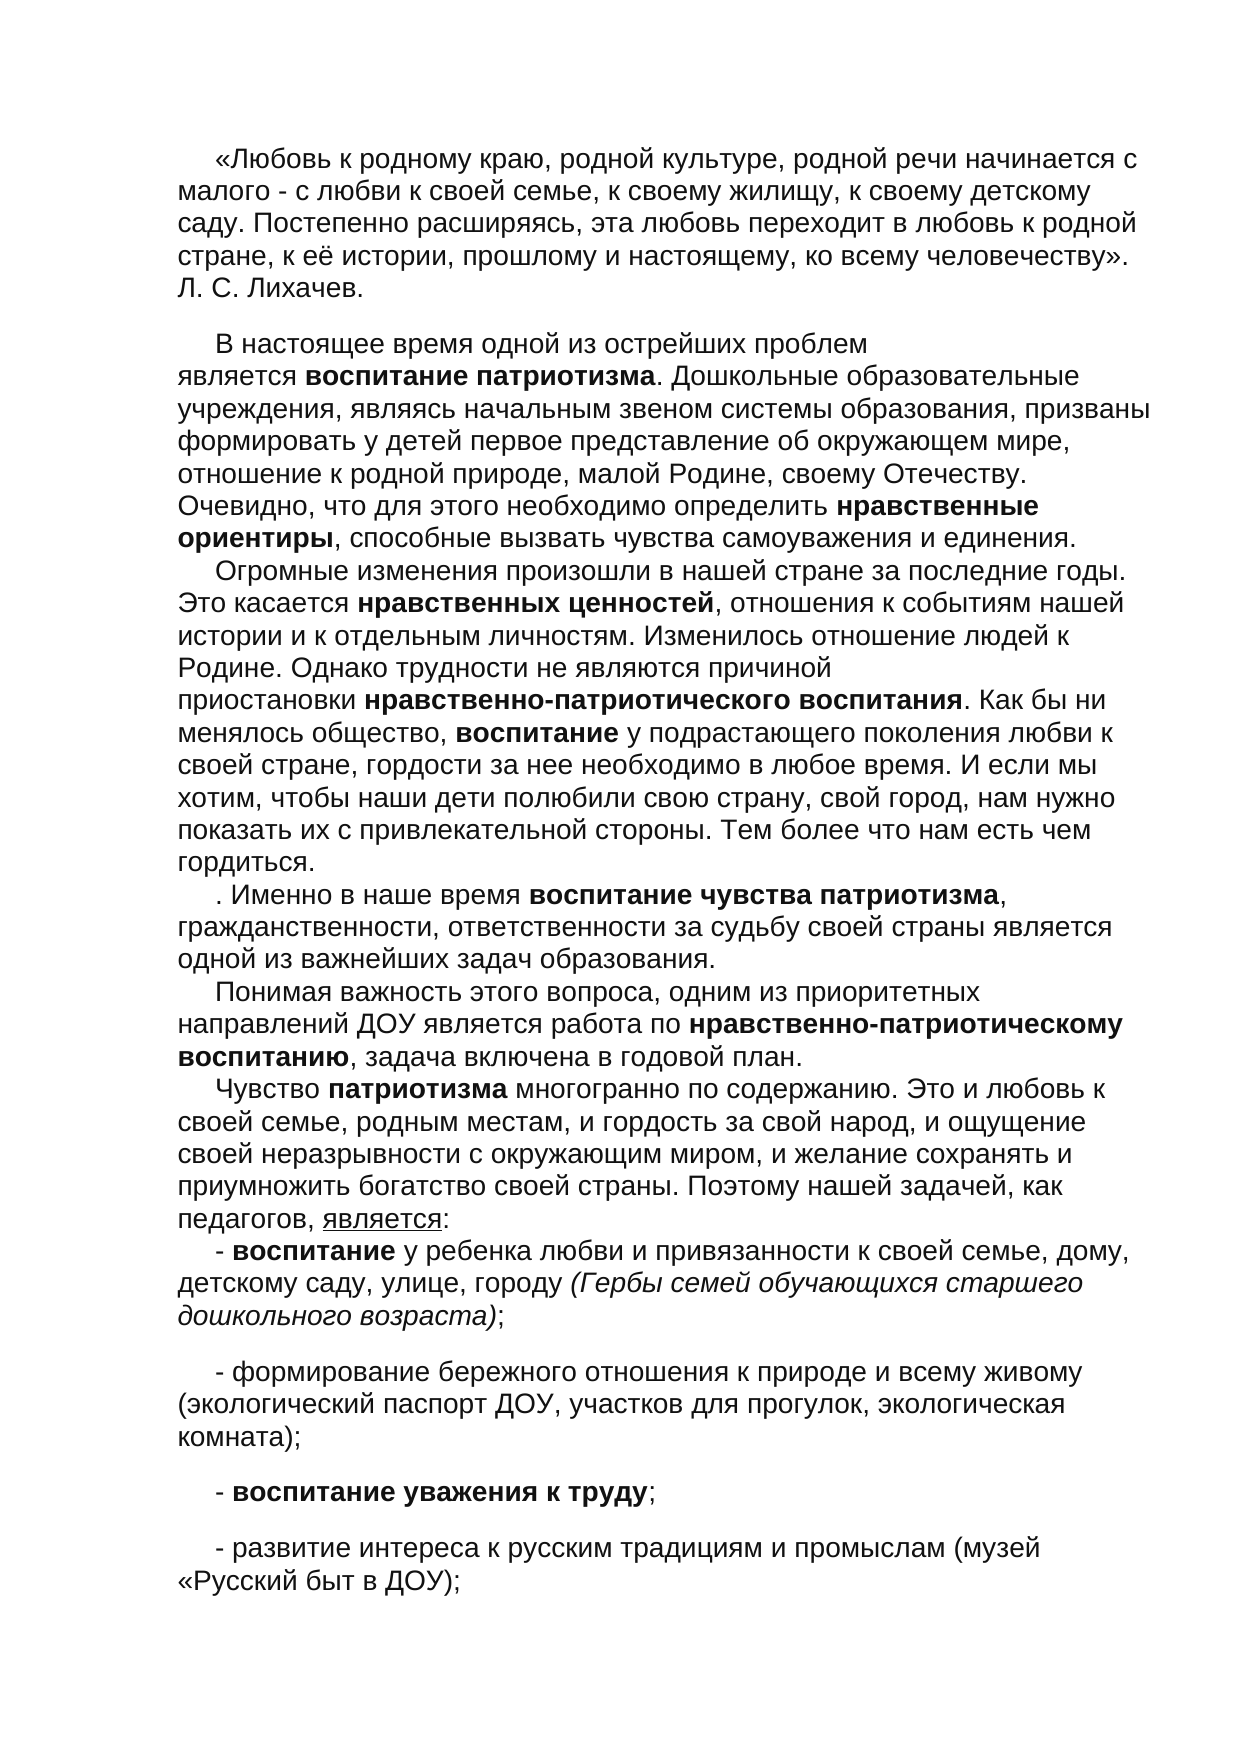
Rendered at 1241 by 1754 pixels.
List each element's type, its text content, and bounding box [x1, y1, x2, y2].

text В настоящее время одной из острейших проблем является воспитание патриотизма. Дошкольные образовательные учреждения, являясь начальным звеном системы образования, призваны формировать у детей первое представление об окружающем мире, отношение к родной природе, малой Родине, своему Отечеству. Очевидно, что для этого необходимо определить нравственные ориентиры, способные вызвать чувства самоуважения и единения. [177, 327, 1152, 554]
text - формирование бережного отношения к природе и всему живому (экологический паспорт ДОУ, участков для прогулок, экологическая комната); [177, 1355, 1152, 1452]
text - развитие интереса к русским традициям и промыслам (музей «Русский быт в ДОУ); [177, 1531, 1152, 1596]
text - воспитание у ребенка любви и привязанности к своей семье, дому, детскому саду, улице, городу (Гербы семей обучающихся старшего дошкольного возраста); [177, 1234, 1152, 1331]
text Чувство патриотизма многогранно по содержанию. Это и любовь к своей семье, родным местам, и гордость за свой народ, и ощущение своей неразрывности с окружающим миром, и желание сохранять и приумножить богатство своей страны. Поэтому нашей задачей, как педагогов, является: [177, 1072, 1152, 1234]
text . Именно в наше время воспитание чувства патриотизма, гражданственности, ответственности за судьбу своей страны является одной из важнейших задач образования. [177, 878, 1152, 975]
text Огромные изменения произошли в нашей стране за последние годы. Это касается нравственных ценностей, отношения к событиям нашей истории и к отдельным личностям. Изменилось отношение людей к Родине. Однако трудности не являются причиной приостановки нравственно-патриотического воспитания. Как бы ни менялось общество, воспитание у подрастающего поколения любви к своей стране, гордости за нее необходимо в любое время. И если мы хотим, чтобы наши дети полюбили свою страну, свой город, нам нужно показать их с привлекательной стороны. Тем более что нам есть чем гордиться. [177, 554, 1152, 878]
text Понимая важность этого вопроса, одним из приоритетных направлений ДОУ является работа по нравственно-патриотическому воспитанию, задача включена в годовой план. [177, 975, 1152, 1072]
text «Любовь к родному краю, родной культуре, родной речи начинается с малого - с любви к своей семье, к своему жилищу, к своему детскому саду. Постепенно расширяясь, эта любовь переходит в любовь к родной стране, к её истории, прошлому и настоящему, ко всему человечеству». Л. С. Лихачев. [177, 142, 1152, 303]
text - воспитание уважения к труду; [177, 1475, 1152, 1508]
